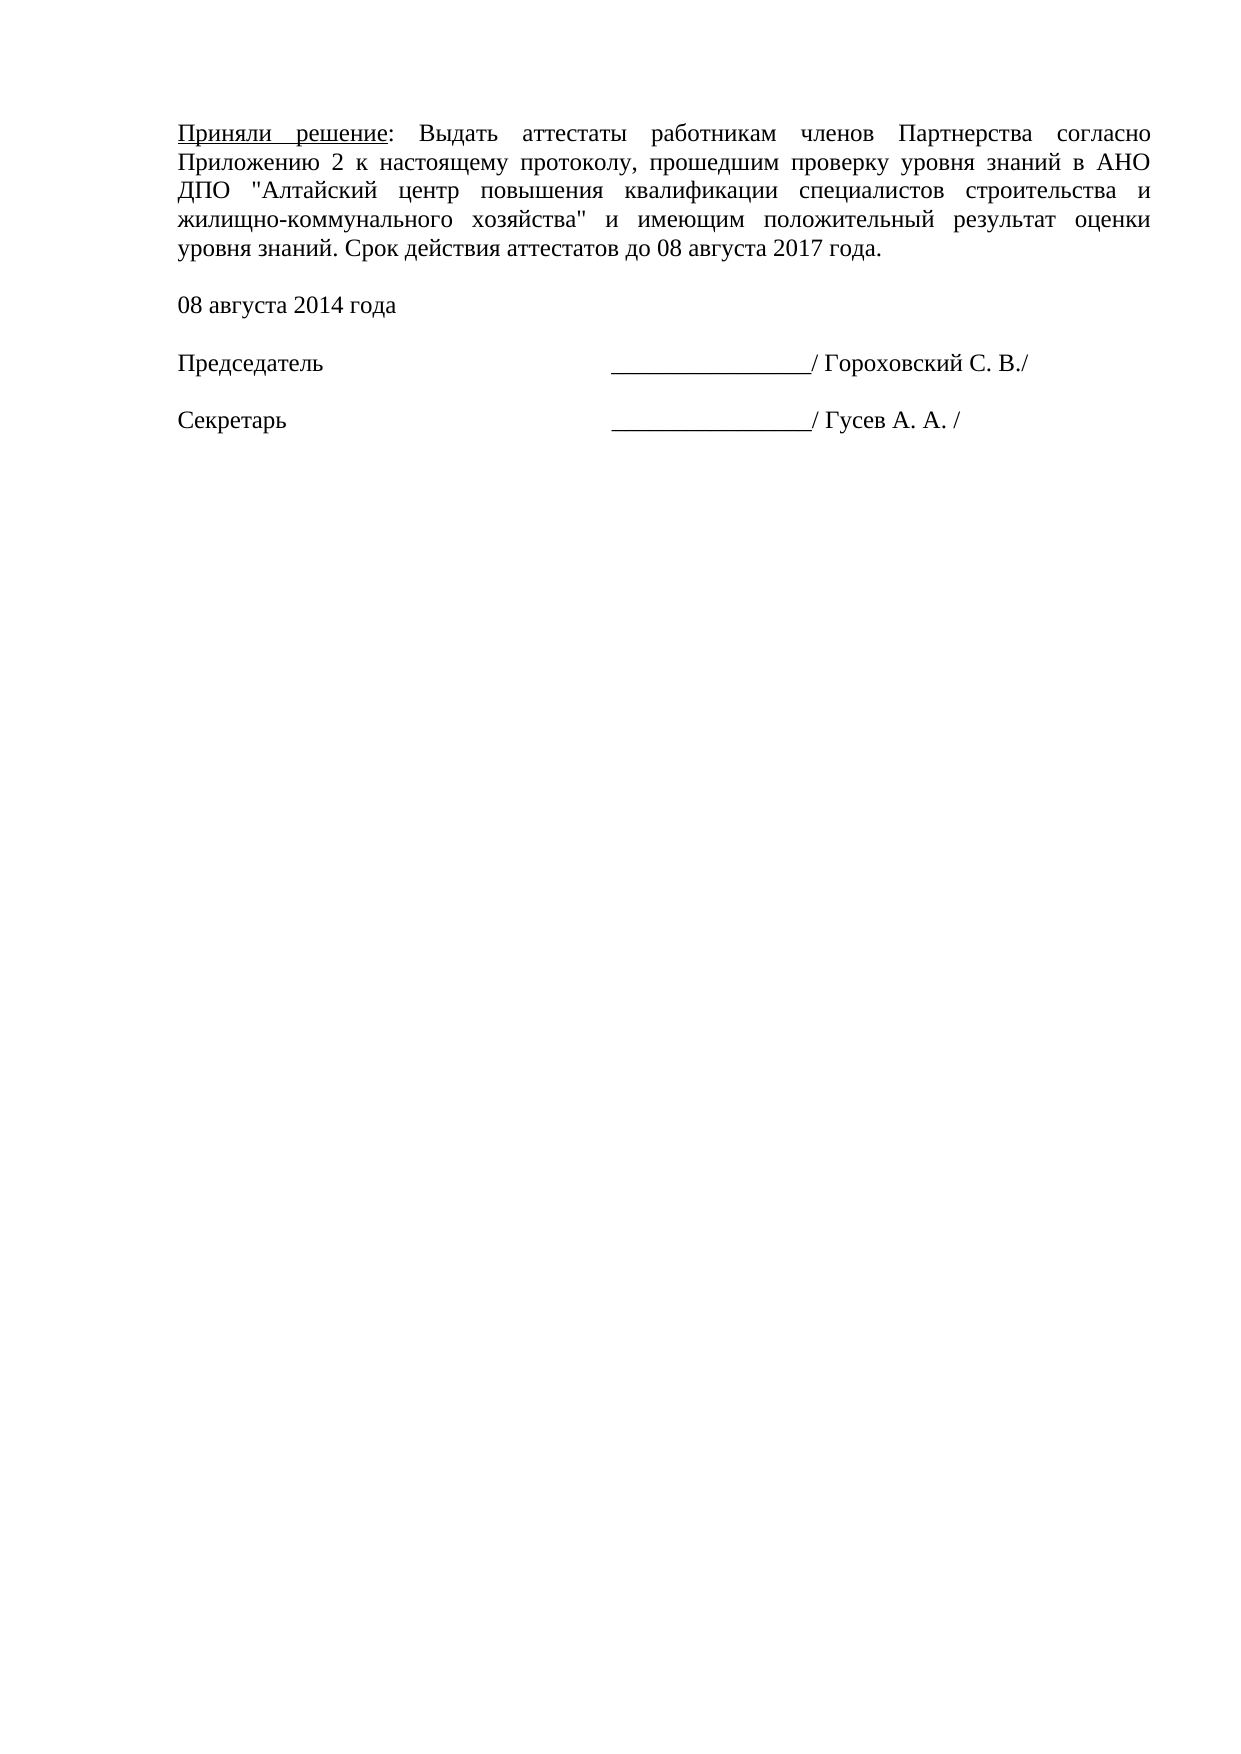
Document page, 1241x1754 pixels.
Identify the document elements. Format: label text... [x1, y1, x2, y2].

text 08 августа 2014 года [177, 291, 1152, 319]
text Секретарь ________________/ Гусев А. А. / [177, 406, 1152, 434]
text Председатель ________________/ Гороховский С. В. / [177, 348, 1152, 377]
text Приняли решение: Выдать аттестаты работникам членов Партнерства согласно Приложению 2 к настоящему протоколу, прошедшим проверку уровня знаний в АНО ДПО "Алтайский центр повышения квалификации специалистов строительства и жилищно-коммунального хозяйства" и имеющим положительный результат оценки уровня знаний. Срок действия аттестатов до 08 августа 2017 года. [177, 118, 1152, 262]
